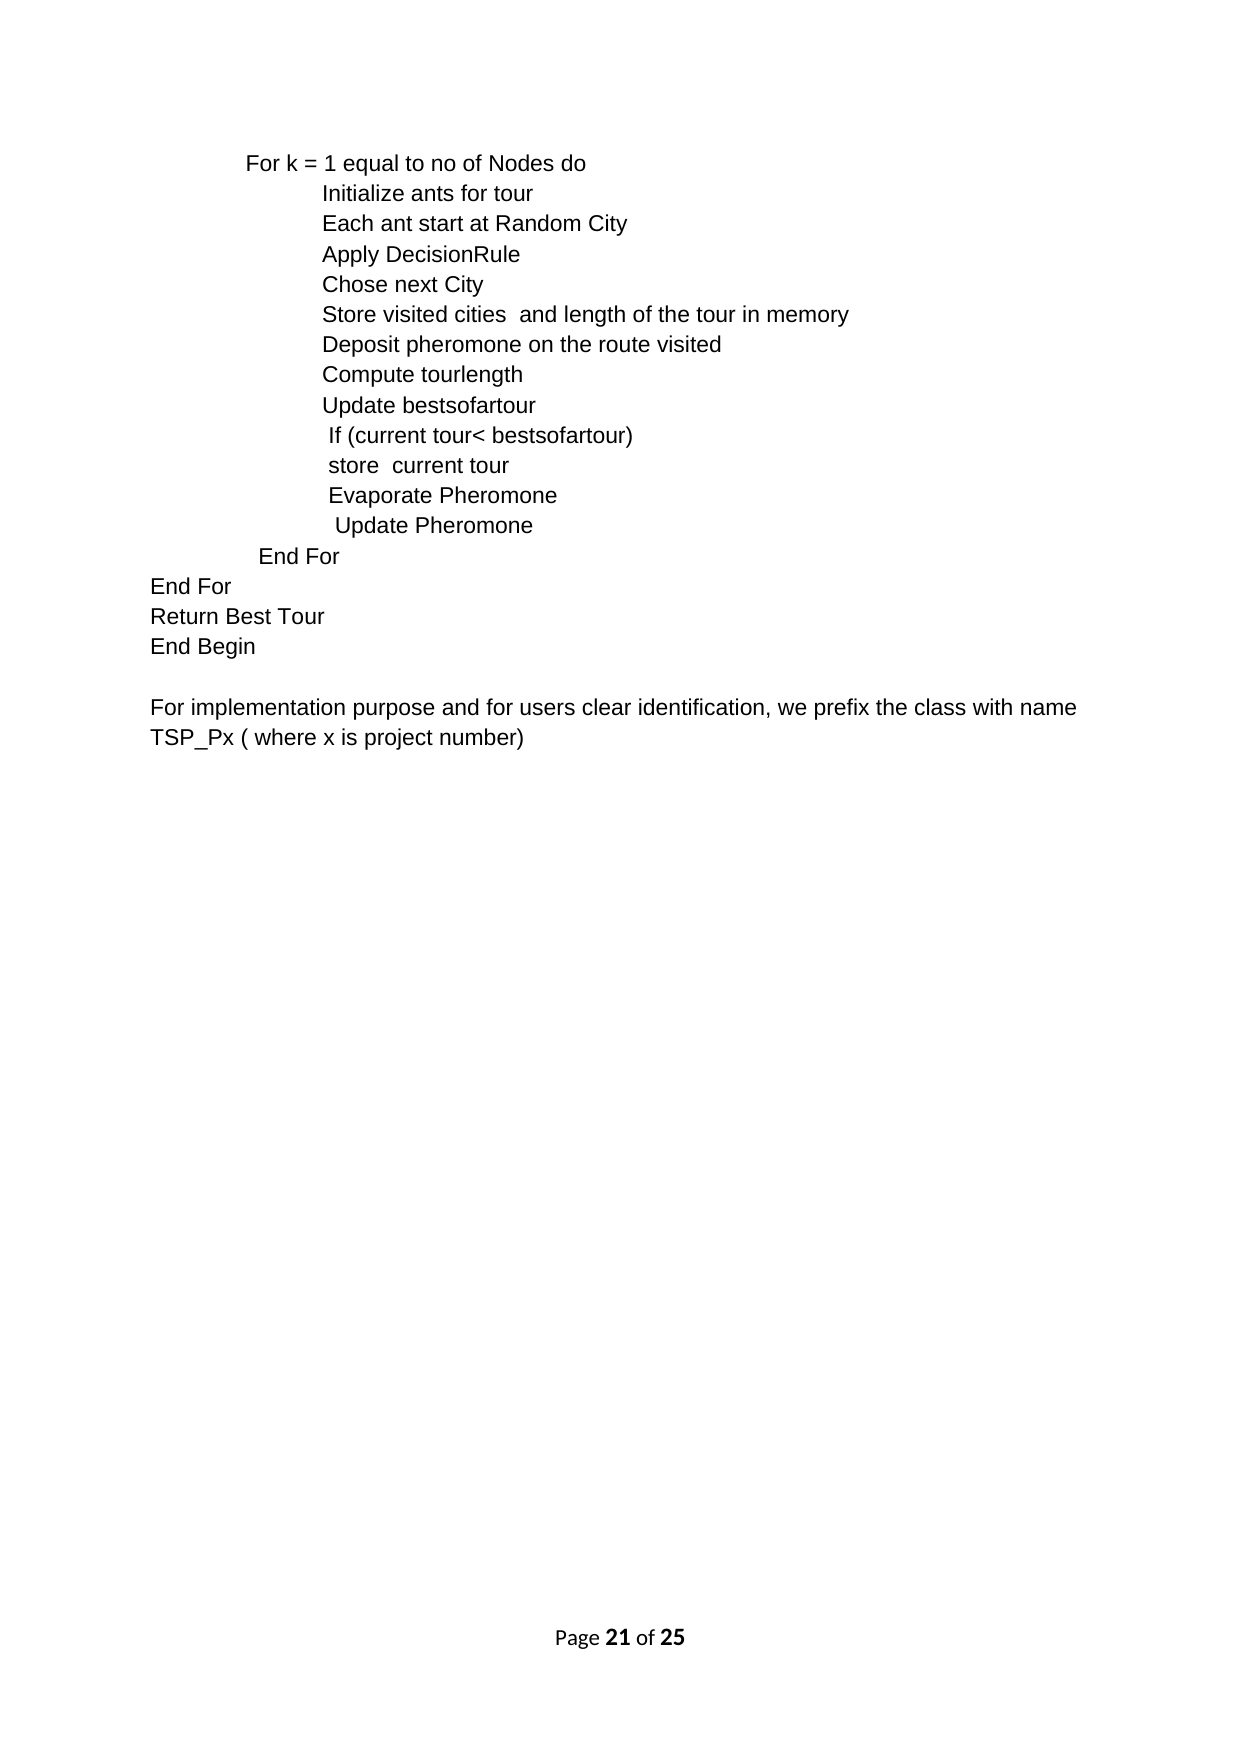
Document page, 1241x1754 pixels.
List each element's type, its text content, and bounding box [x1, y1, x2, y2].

text End For [150, 573, 1090, 599]
text Apply DecisionRule [150, 241, 1090, 267]
text Each ant start at Random City [150, 210, 1090, 237]
text Return Best Tour [150, 603, 1090, 629]
text For k = 1 equal to no of Nodes do [150, 150, 1090, 176]
text Chose next City [150, 271, 1090, 297]
text Compute tourlength [150, 361, 1090, 388]
text Update bestsofartour [150, 392, 1090, 418]
text Evaporate Pheromone [150, 482, 1090, 509]
text Store visited cities and length of the tour in memory [150, 301, 1090, 327]
text If (current tour< bestsofartour) [150, 422, 1090, 448]
text Deposit pheromone on the route visited [150, 331, 1090, 358]
text For implementation purpose and for users clear identification, we prefix the class with name TSP_Px ( where x is project number) [150, 694, 1090, 750]
text End For [150, 543, 1090, 569]
text Initialize ants for tour [150, 180, 1090, 207]
text Update Pheromone [150, 512, 1090, 539]
text End Begin [150, 633, 1090, 660]
text store current tour [150, 452, 1090, 478]
